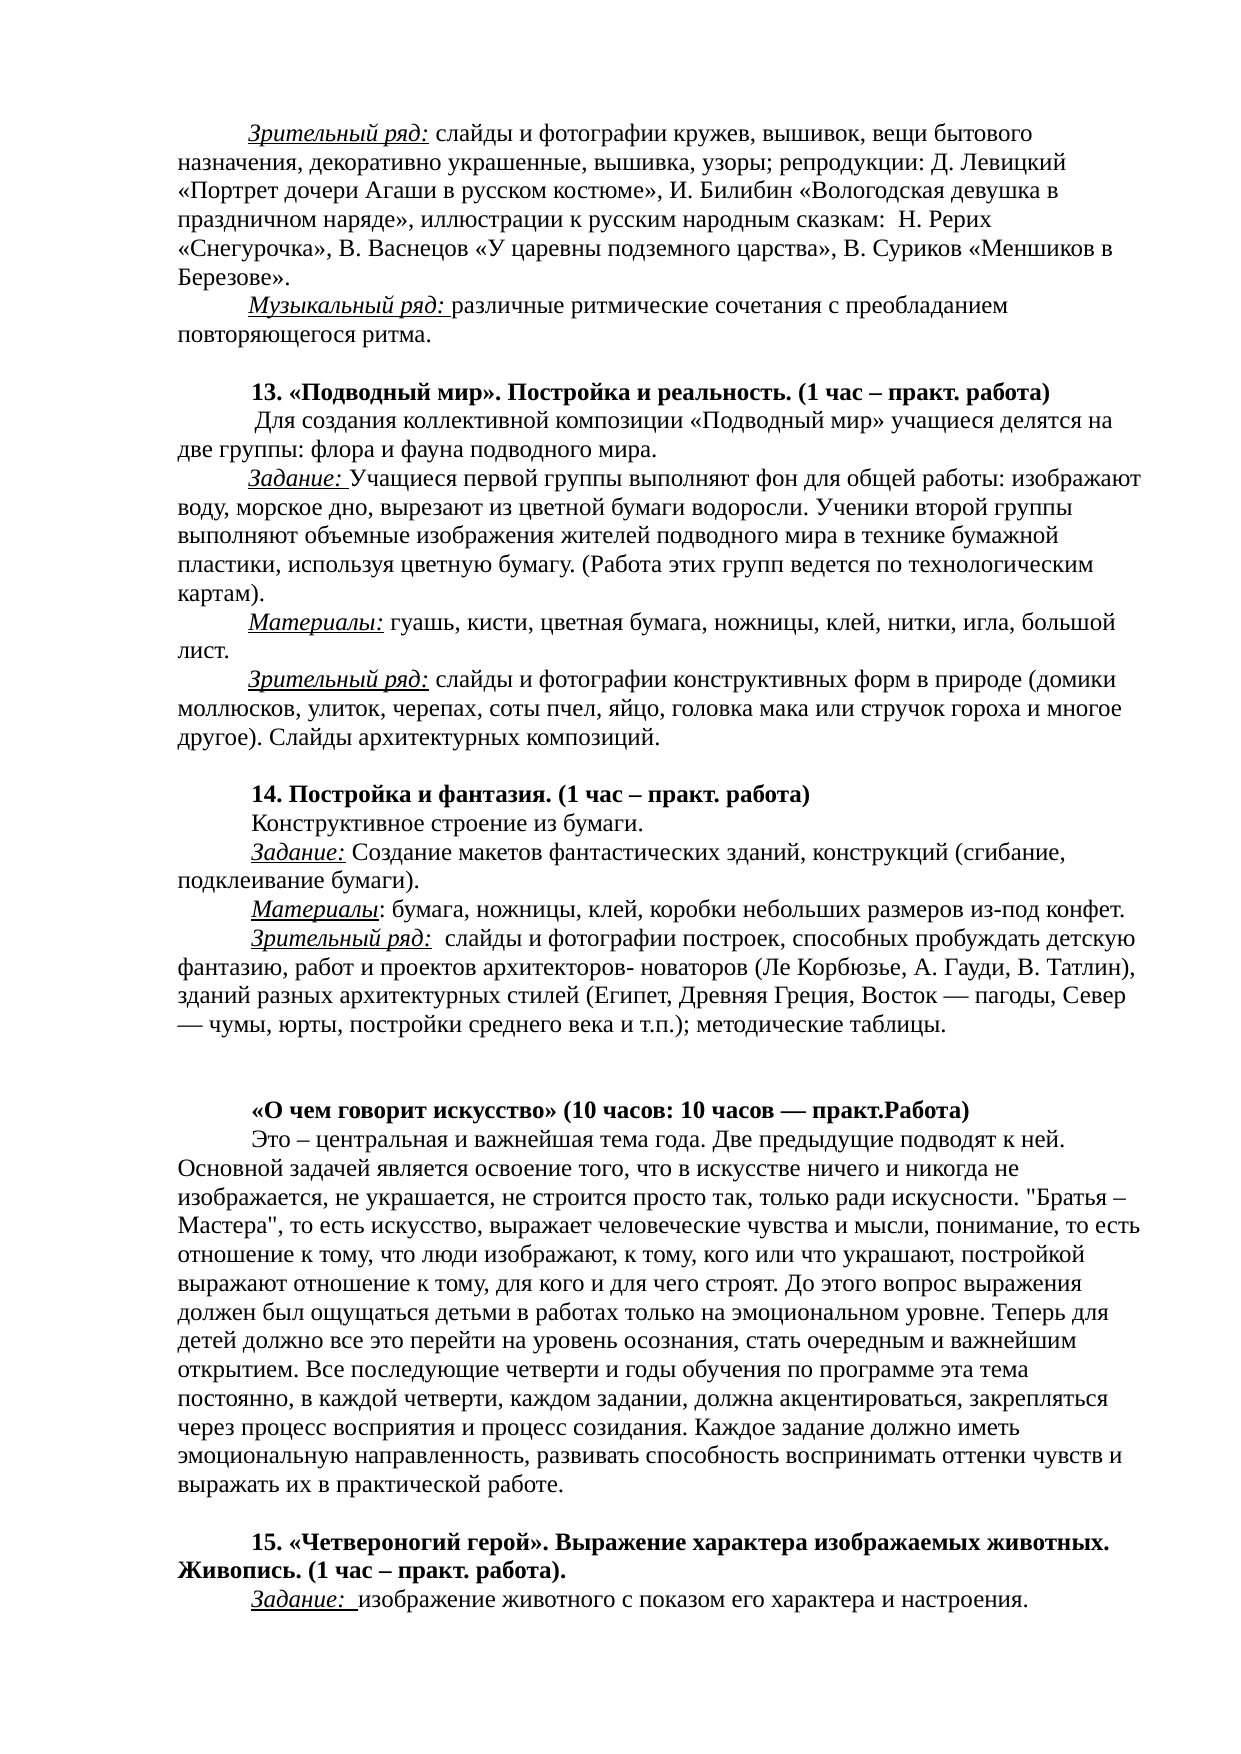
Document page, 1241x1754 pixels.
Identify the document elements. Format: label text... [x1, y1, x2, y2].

text Материалы: бумага, ножницы, клей, коробки небольших размеров из-под конфет. [177, 894, 1152, 923]
text Это – центральная и важнейшая тема года. Две предыдущие подводят к ней. Основной задачей является освоение того, что в искусстве ничего и никогда не изображается, не украшается, не строится просто так, только ради искусности. "Братья – Мастера", то есть искусство, выражает человеческие чувства и мысли, понимание, то есть отношение к тому, что люди изображают, к тому, кого или что украшают, постройкой выражают отношение к тому, для кого и для чего строят. До этого вопрос выражения должен был ощущаться детьми в работах только на эмоциональном уровне. Теперь для детей должно все это перейти на уровень осознания, стать очередным и важнейшим открытием. Все последующие четверти и годы обучения по программе эта тема постоянно, в каждой четверти, каждом задании, должна акцентироваться, закрепляться через процесс восприятия и процесс созидания. Каждое задание должно иметь эмоциональную направленность, развивать способность воспринимать оттенки чувств и выражать их в практической работе. [177, 1124, 1152, 1498]
text Зрительный ряд: слайды и фотографии кружев, вышивок, вещи бытового назначения, декоративно украшенные, вышивка, узоры; репродукции: Д. Левицкий «Портрет дочери Агаши в русском костюме», И. Билибин «Вологодская девушка в праздничном наряде», иллюстрации к русским народным сказкам: Н. Рерих «Снегурочка», В. Васнецов «У царевны подземного царства», В. Суриков «Меншиков в Березове». [177, 118, 1152, 291]
text Задание: Создание макетов фантастических зданий, конструкций (сгибание, подклеивание бумаги). [177, 837, 1152, 894]
text 15. «Четвероногий герой». Выражение характера изображаемых животных. Живопись. (1 час – практ. работа). [177, 1527, 1152, 1584]
text Зрительный ряд: слайды и фотографии построек, способных пробуждать детскую фантазию, работ и проектов архитекторов- новаторов (Ле Корбюзье, А. Гауди, В. Татлин), зданий разных архитектурных стилей (Египет, Древняя Греция, Восток — пагоды, Север — чумы, юрты, постройки среднего века и т.п.); методические таблицы. [177, 923, 1152, 1038]
text Музыкальный ряд: различные ритмические сочетания с преобладанием повторяющегося ритма. [177, 291, 1152, 348]
text Конструктивное строение из бумаги. [177, 808, 1152, 837]
text Для создания коллективной композиции «Подводный мир» учащиеся делятся на две группы: флора и фауна подводного мира. [177, 406, 1152, 463]
text 14. Постройка и фантазия. (1 час – практ. работа) [177, 779, 1152, 808]
text Материалы: гуашь, кисти, цветная бумага, ножницы, клей, нитки, игла, большой лист. [177, 607, 1152, 664]
text 13. «Подводный мир». Постройка и реальность. (1 час – практ. работа) [177, 377, 1152, 406]
text Задание: изображение животного с показом его характера и настроения. [177, 1584, 1152, 1613]
text «О чем говорит искусство» (10 часов: 10 часов — практ.Работа) [177, 1096, 1152, 1124]
text Задание: Учащиеся первой группы выполняют фон для общей работы: изображают воду, морское дно, вырезают из цветной бумаги водоросли. Ученики второй группы выполняют объемные изображения жителей подводного мира в технике бумажной пластики, используя цветную бумагу. (Работа этих групп ведется по технологическим картам). [177, 463, 1152, 607]
text Зрительный ряд: слайды и фотографии конструктивных форм в природе (домики моллюсков, улиток, черепах, соты пчел, яйцо, головка мака или стручок гороха и многое другое). Слайды архитектурных композиций. [177, 664, 1152, 751]
